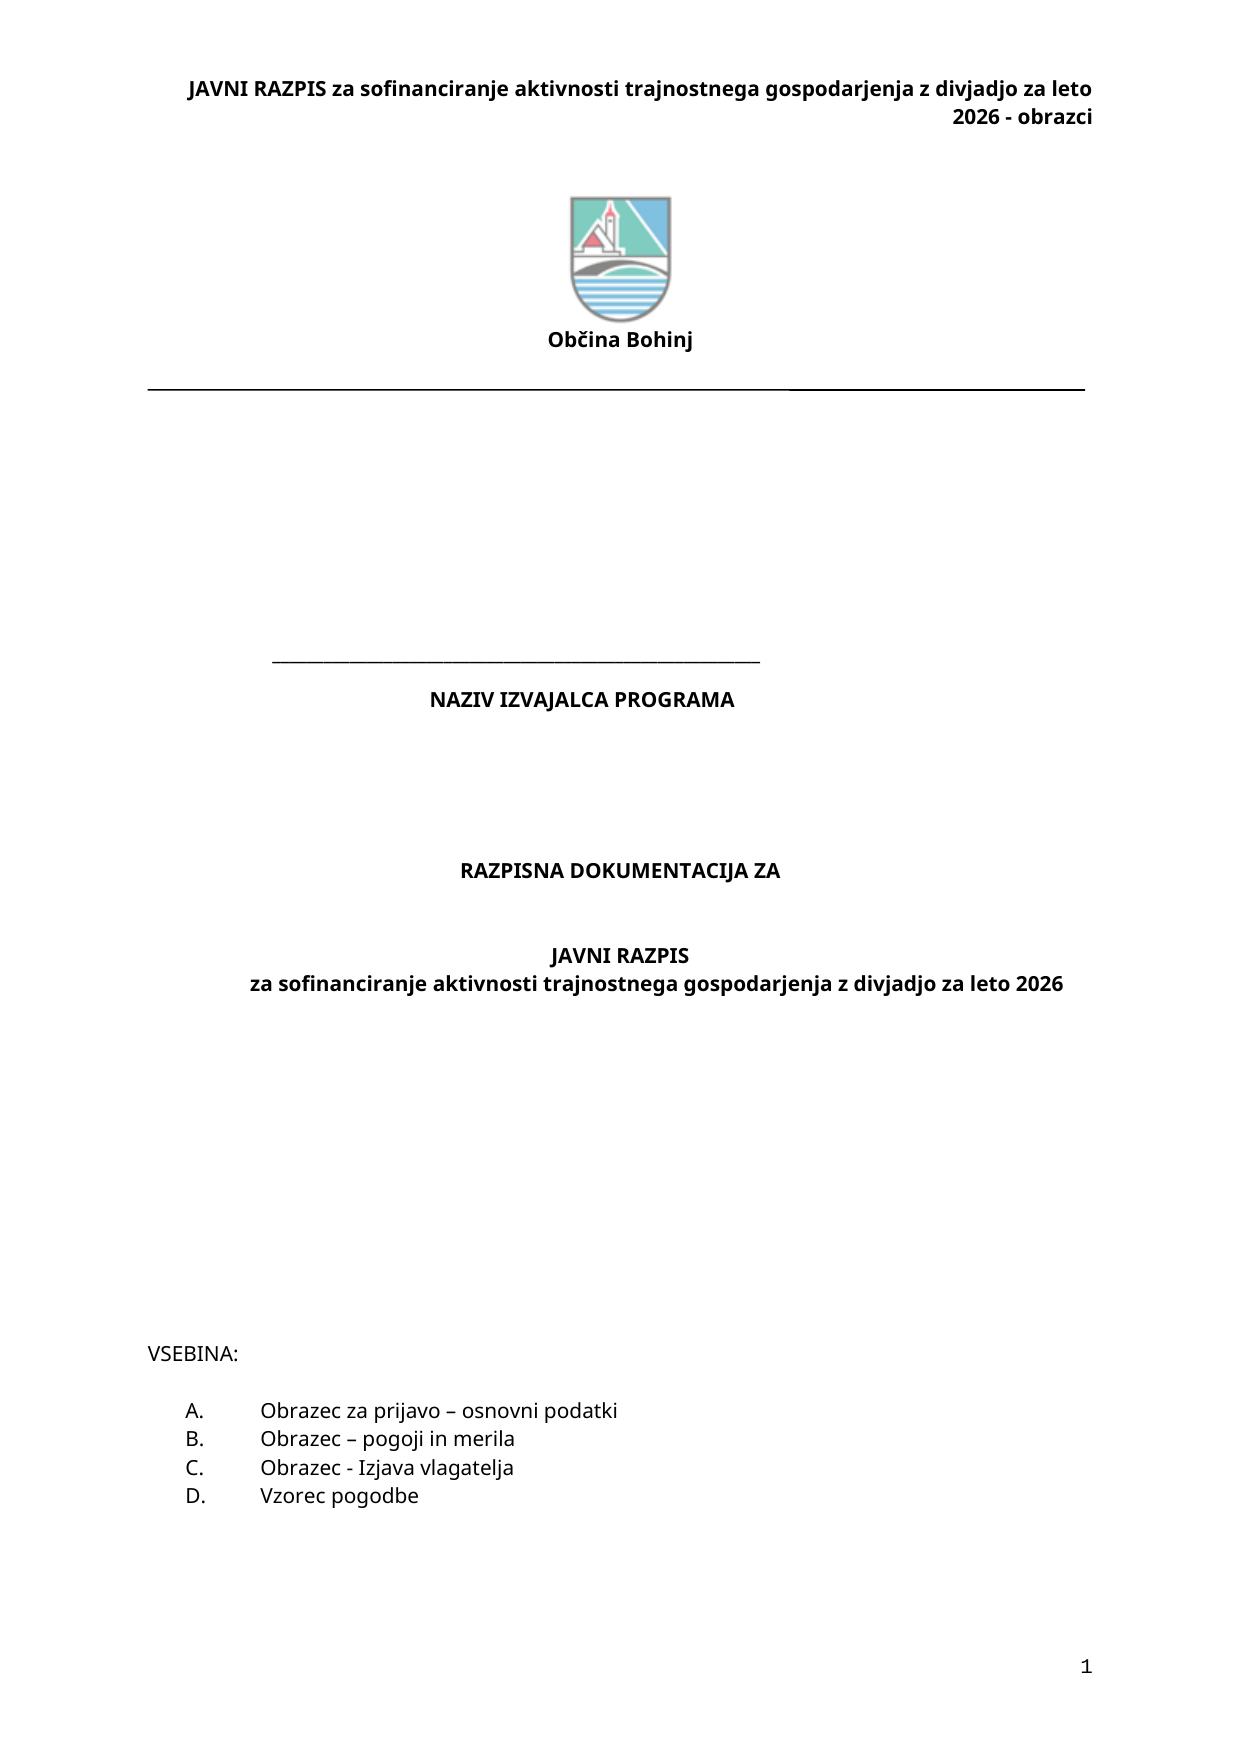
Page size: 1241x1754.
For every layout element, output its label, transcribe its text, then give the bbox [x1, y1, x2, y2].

text JAVNI RAZPIS [148, 941, 1093, 969]
text NAZIV IZVAJALCA PROGRAMA [148, 685, 1093, 714]
list Vzorec pogodbe [185, 1481, 1093, 1510]
text VSEBINA: [148, 1339, 1093, 1368]
text RAZPISNA DOKUMENTACIJA ZA [148, 856, 1093, 884]
list Obrazec - Izjava vlagatelja [185, 1453, 1093, 1481]
list Obrazec za prijavo – osnovni podatki [185, 1396, 1093, 1424]
list Obrazec – pogoji in merila [185, 1424, 1093, 1453]
picture [555, 187, 686, 325]
text za sofinanciranje aktivnosti trajnostnega gospodarjenja z divjadjo za leto 2026 [148, 969, 1093, 998]
text _________________________________________________________ [148, 638, 1093, 666]
text Občina Bohinj [148, 325, 1093, 353]
